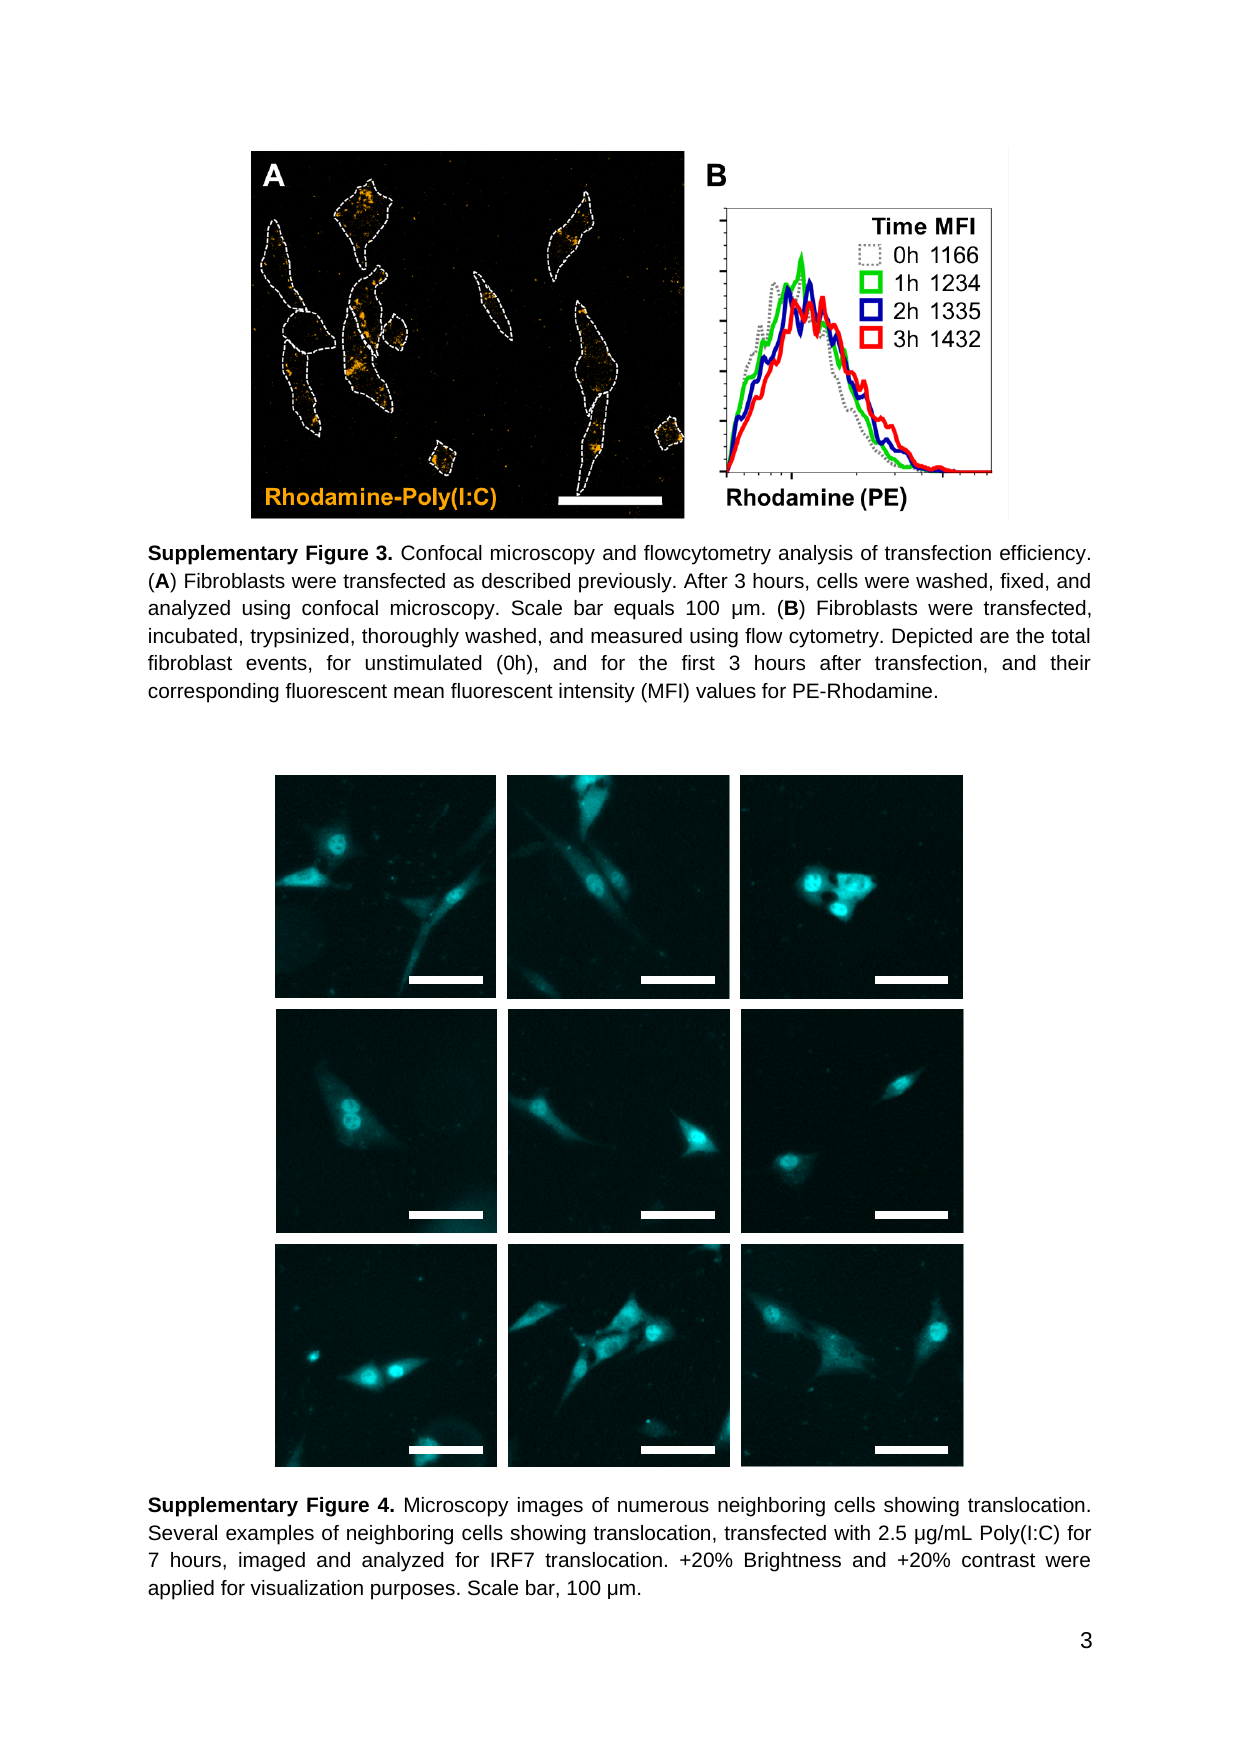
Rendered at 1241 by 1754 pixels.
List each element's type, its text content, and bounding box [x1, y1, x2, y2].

text Supplementary Figure 4. Microscopy images of numerous neighboring cells showing translocation. Several examples of neighboring cells showing translocation, transfected with 2.5 μg/mL Poly(I:C) for 7 hours, imaged and analyzed for IRF7 translocation. +20% Brightness and +20% contrast were applied for visualization purposes. Scale bar, 100 μm. [148, 1493, 1093, 1600]
text Supplementary Figure 3. Confocal microscopy and flowcytometry analysis of transfection efficiency. (A) Fibroblasts were transfected as described previously. After 3 hours, cells were washed, fixed, and analyzed using confocal microscopy. Scale bar equals 100 μm. (B) Fibroblasts were transfected, incubated, trypsinized, thoroughly washed, and measured using flow cytometry. Depicted are the total fibroblast events, for unstimulated (0h), and for the first 3 hours after transfection, and their corresponding fluorescent mean fluorescent intensity (MFI) values for PE-Rhodamine. [148, 541, 1093, 702]
picture [252, 772, 989, 1473]
picture [232, 147, 1009, 521]
